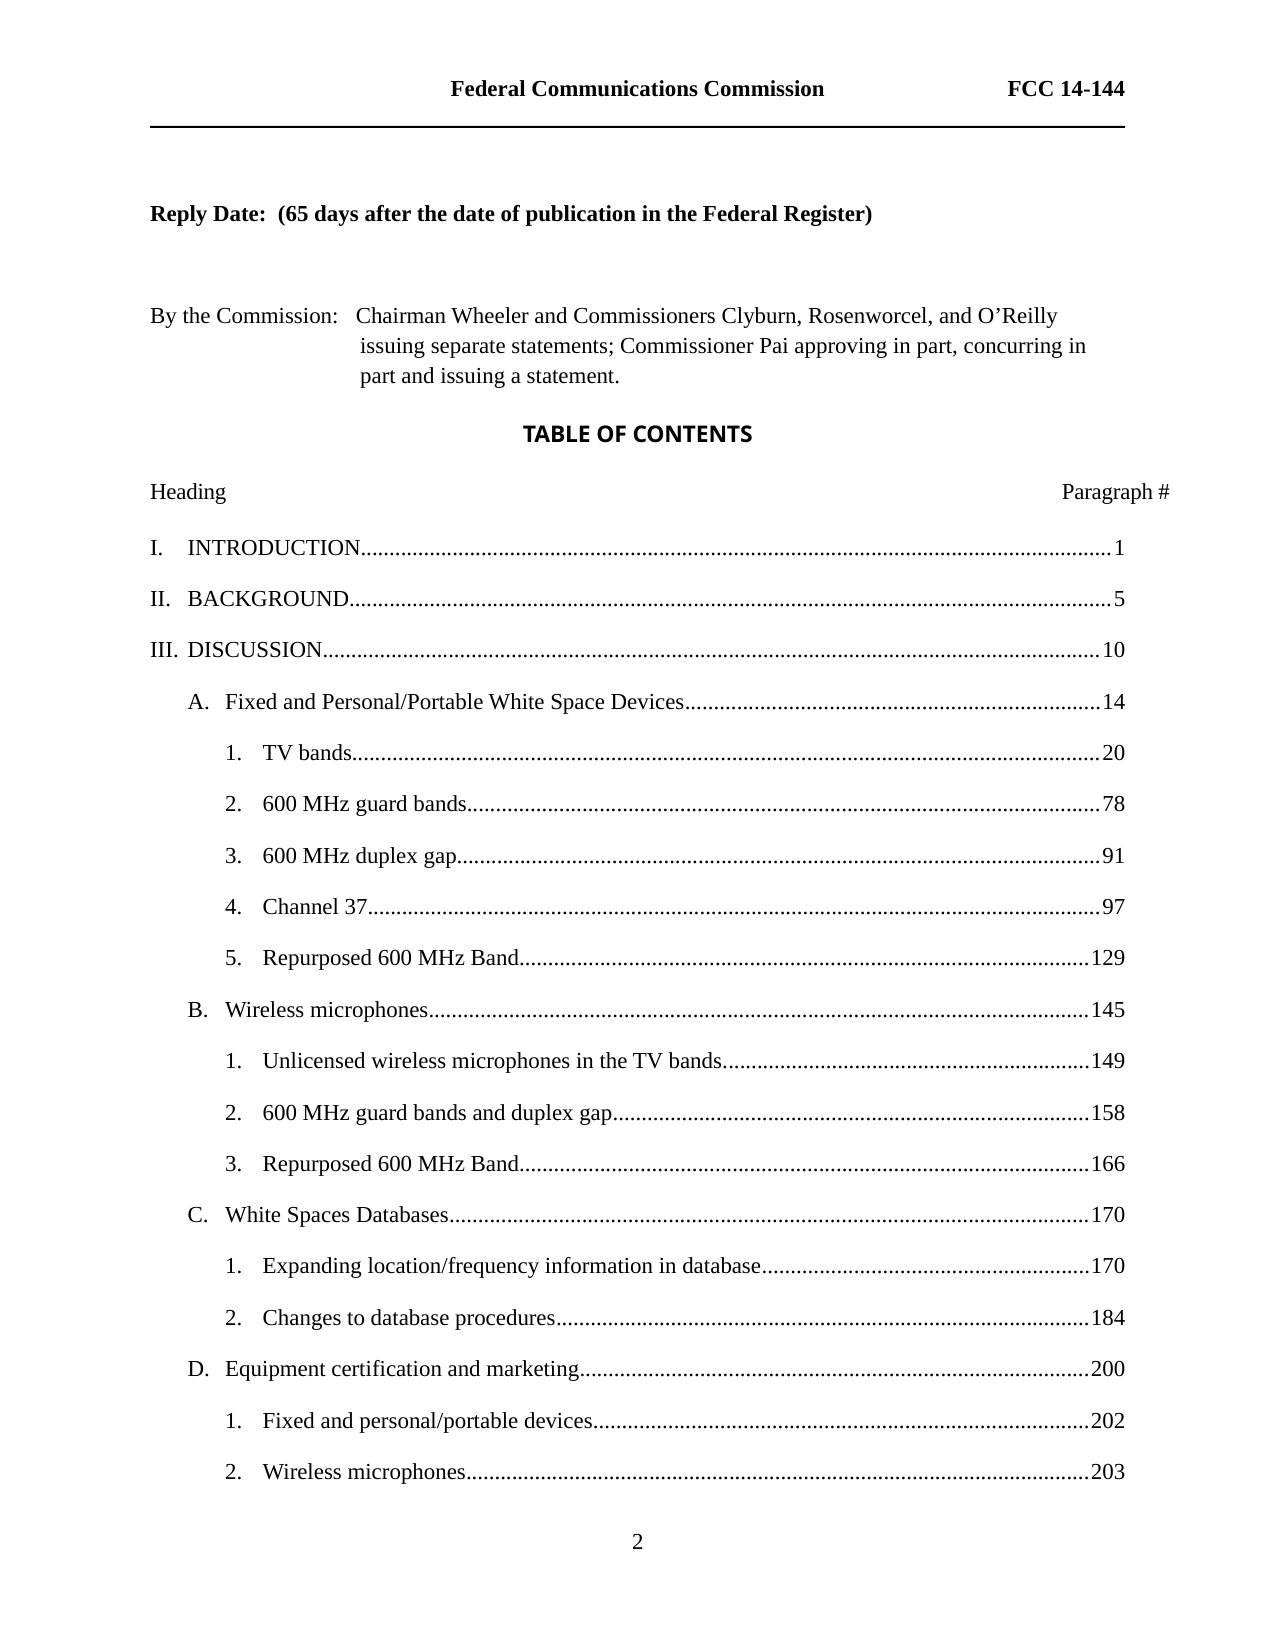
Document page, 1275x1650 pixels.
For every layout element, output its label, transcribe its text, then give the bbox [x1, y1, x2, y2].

text 3. 600 MHz duplex gap 91 [225, 842, 1050, 868]
text 3. Repurposed 600 MHz Band 166 [225, 1150, 1050, 1176]
text 2. Changes to database procedures 184 [225, 1304, 1050, 1330]
text 1. TV bands 20 [225, 739, 1050, 765]
text Reply Date: (65 days after the date of publication in the Federal Register) [150, 200, 1125, 226]
text A. Fixed and Personal/Portable White Space Devices 14 [187, 688, 1050, 714]
text B. Wireless microphones 145 [187, 996, 1050, 1022]
text 5. Repurposed 600 MHz Band 129 [225, 944, 1050, 971]
text 1. Expanding location/frequency information in database 170 [225, 1253, 1050, 1279]
text 1. Unlicensed wireless microphones in the TV bands. 149 [225, 1047, 1050, 1073]
text 2. Wireless microphones 203 [225, 1458, 1050, 1484]
text 4. Channel 37 97 [225, 893, 1050, 919]
text D. Equipment certification and marketing 200 [187, 1355, 1050, 1382]
text C. White Spaces Databases 170 [187, 1201, 1050, 1228]
text By the Commission: Chairman Wheeler and Commissioners Clyburn, Rosenworcel, and O’Reilly issuing separate statements; Commissioner Pai approving in part, concurring in part and issuing a statement. [150, 302, 1125, 389]
title Table of Contents [150, 417, 1125, 449]
text I. Introduction 1 [150, 534, 1050, 560]
title Heading Paragraph # [150, 478, 1125, 505]
text II. background 5 [150, 585, 1050, 611]
text 1. Fixed and personal/portable devices 202 [225, 1407, 1050, 1433]
text 2. 600 MHz guard bands 78 [225, 790, 1050, 817]
text III. discussion 10 [150, 636, 1050, 663]
text 2. 600 MHz guard bands and duplex gap 158 [225, 1098, 1050, 1125]
